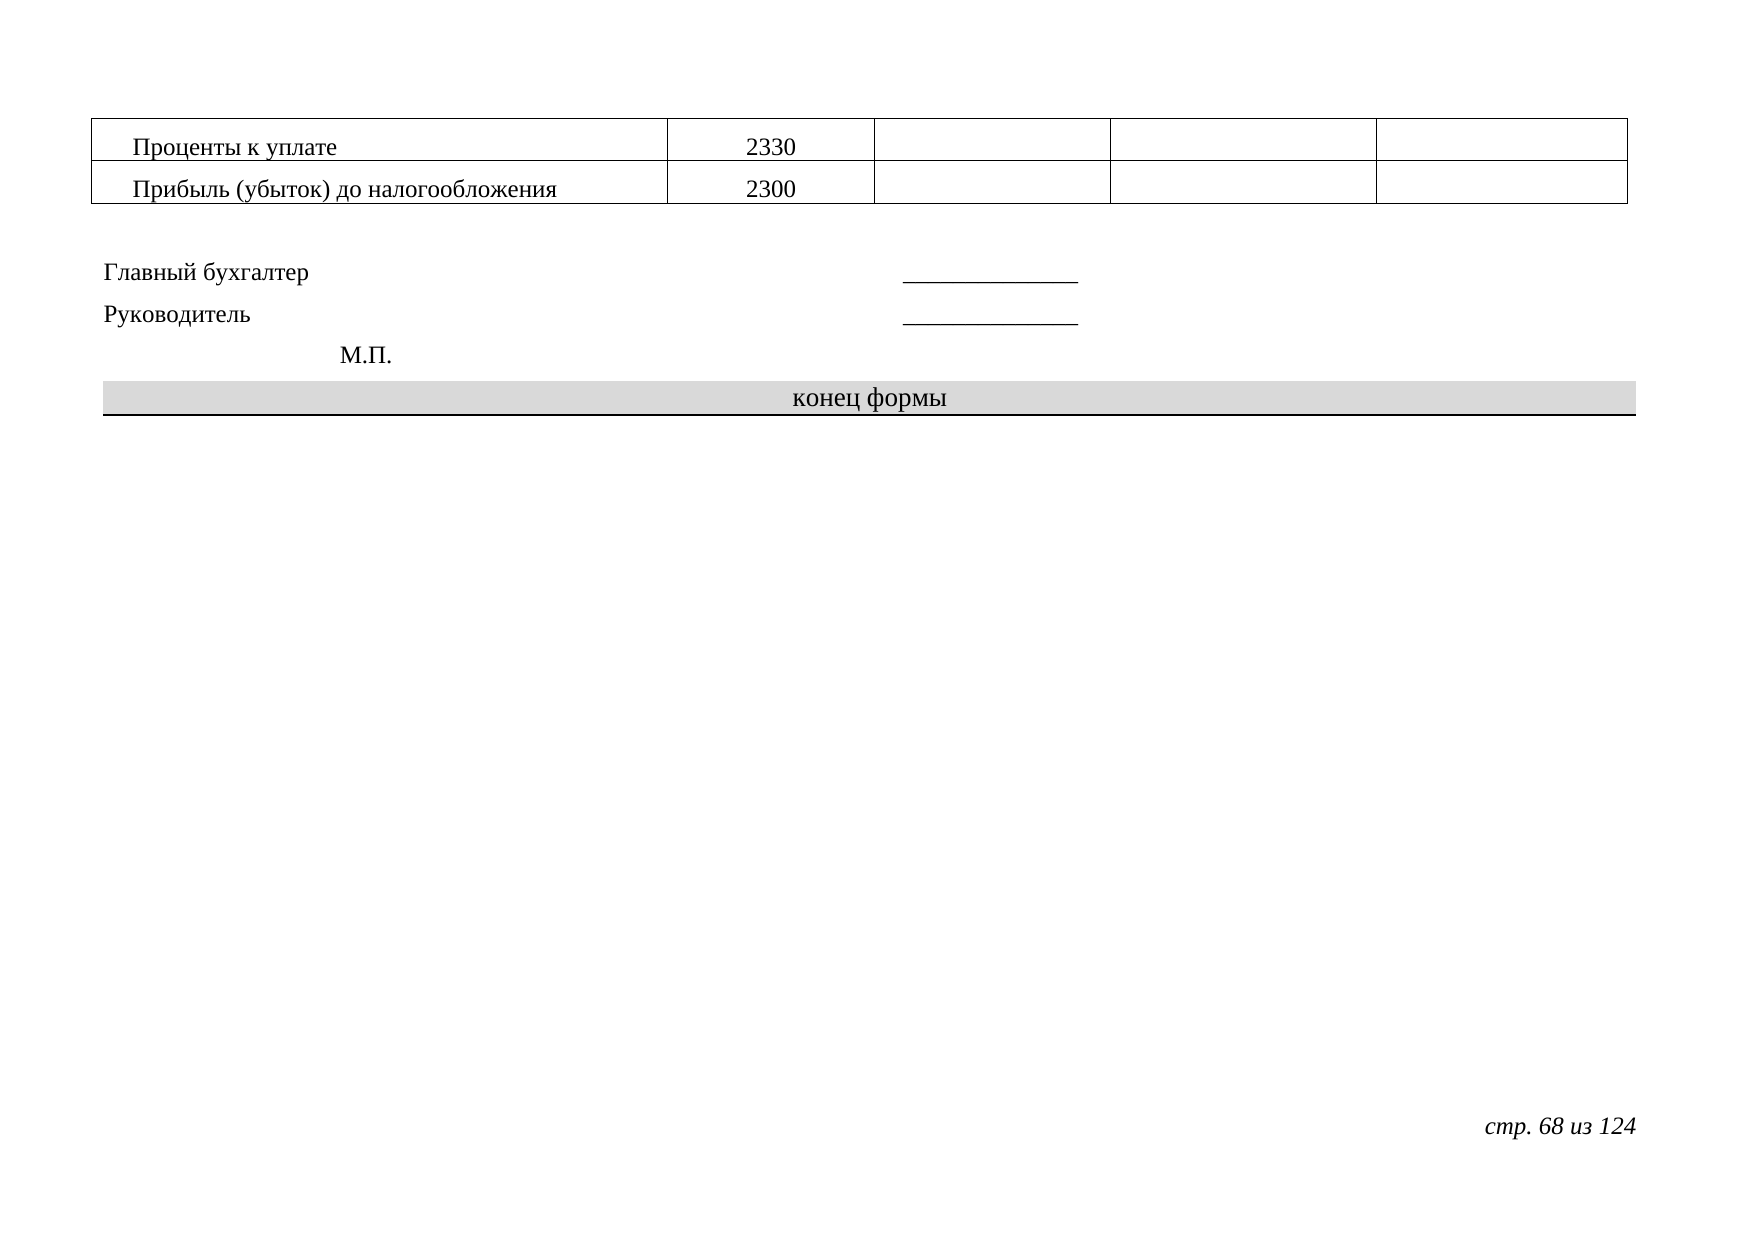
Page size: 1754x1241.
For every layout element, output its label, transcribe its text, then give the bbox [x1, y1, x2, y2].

table_cell [1377, 119, 1627, 160]
text Главный бухгалтер ______________ [103, 257, 1636, 286]
text М.П. [339, 340, 1636, 369]
text конец формы [103, 381, 1636, 414]
table_cell [1111, 119, 1376, 160]
table_cell [875, 161, 1110, 203]
table_cell 2330 [668, 119, 874, 160]
table_cell [1111, 161, 1376, 203]
table_cell [875, 119, 1110, 160]
table_cell 2300 [668, 161, 874, 203]
table_cell Прибыль (убыток) до налогообложения [92, 161, 667, 203]
table_cell Проценты к уплате [92, 119, 667, 160]
text Руководитель ______________ [103, 299, 1636, 327]
table_cell [1377, 161, 1627, 203]
